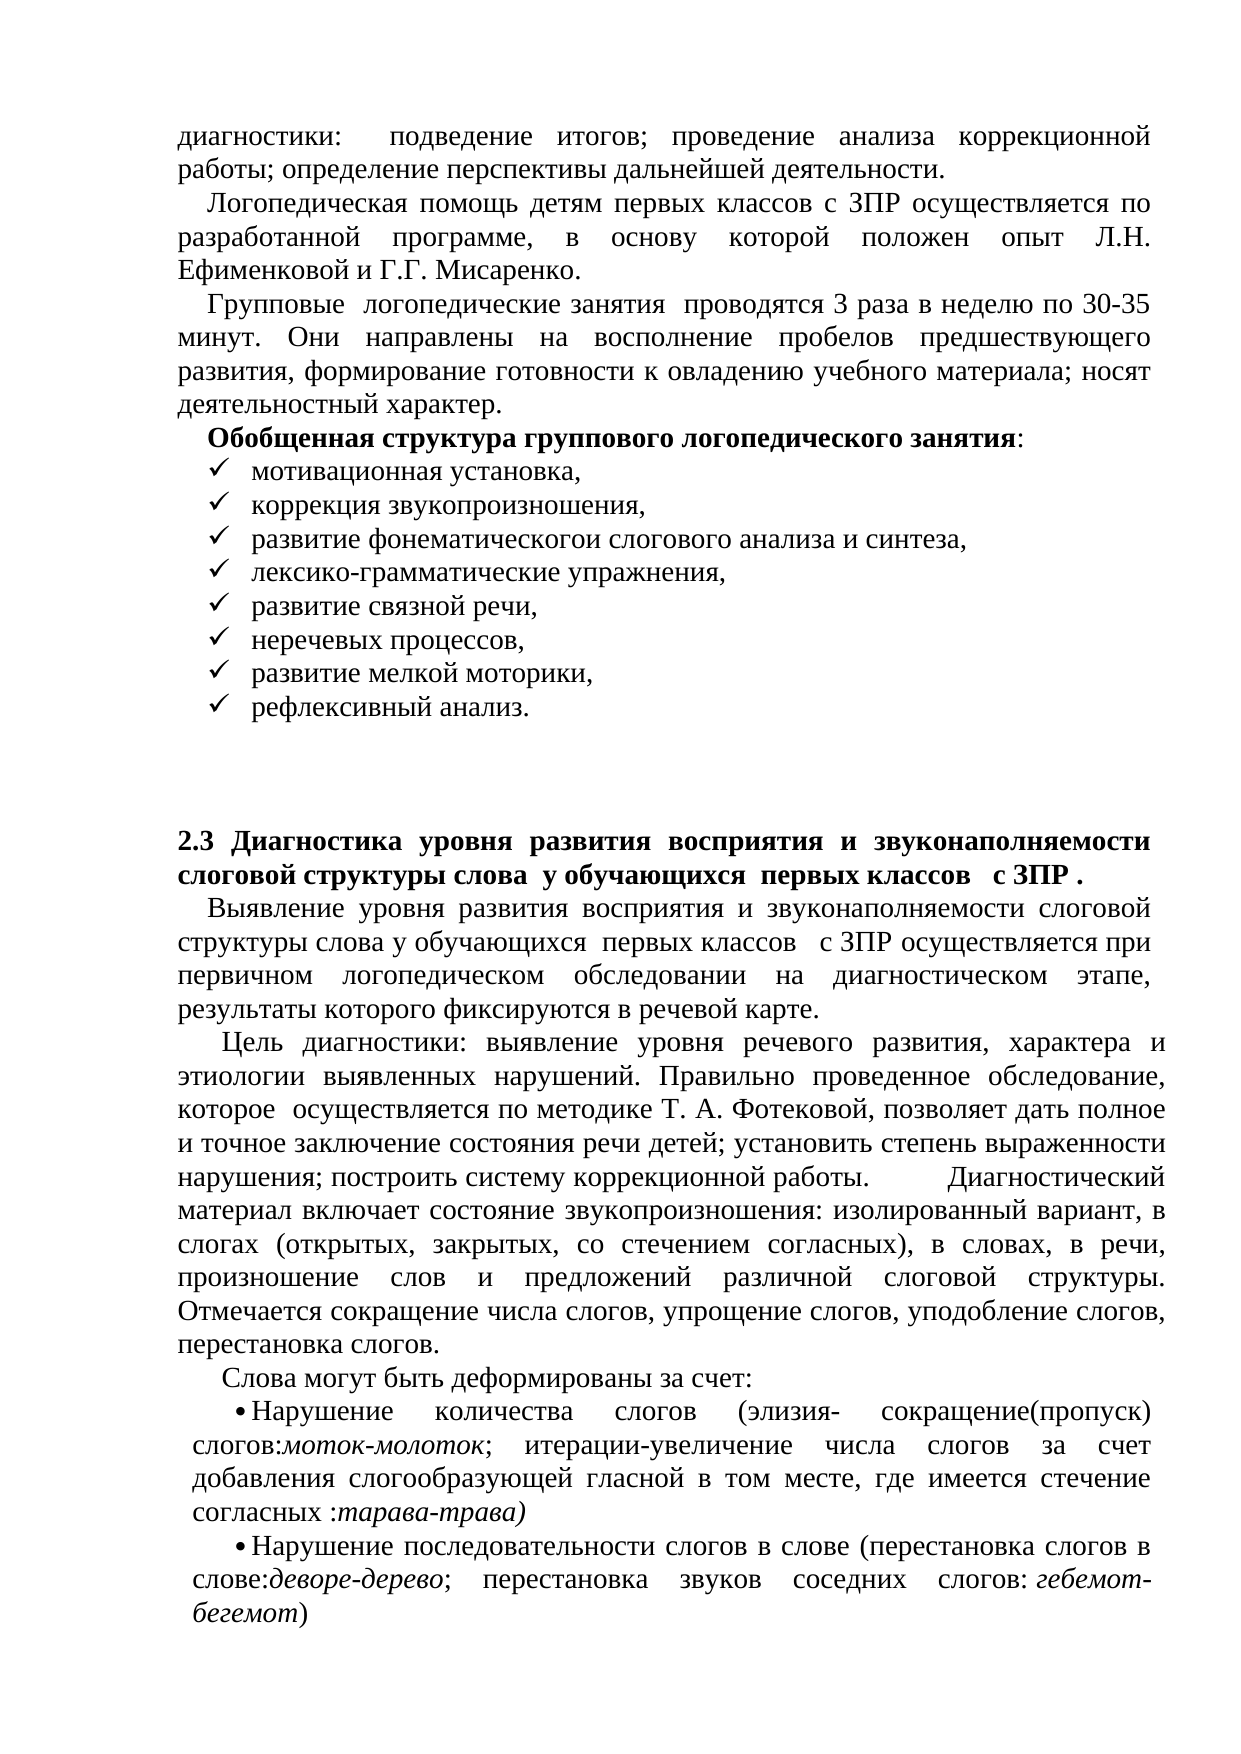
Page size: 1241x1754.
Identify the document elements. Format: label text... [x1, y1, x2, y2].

list развитие мелкой моторики, [177, 655, 1152, 689]
text Выявление уровня развития восприятия и звуконаполняемости слоговой структуры слова у обучающихся первых классов с ЗПР осуществляется при первичном логопедическом обследовании на диагностическом этапе, результаты которого фиксируются в речевой карте. [177, 890, 1152, 1024]
list рефлексивный анализ. [177, 689, 1152, 723]
list неречевых процессов, [177, 622, 1152, 655]
text Обобщенная структура группового логопедического занятия: [177, 420, 1152, 453]
text Групповые логопедические занятия проводятся 3 раза в неделю по 30-35 минут. Они направлены на восполнение пробелов предшествующего развития, формирование готовности к овладению учебного материала; носят деятельностный характер. [177, 286, 1152, 420]
text Слова могут быть деформированы за счет: [177, 1360, 1152, 1393]
list коррекция звукопроизношения, [177, 487, 1152, 521]
list Нарушение количества слогов (элизия- сокращение(пропуск) слогов:моток-молоток; итерации-увеличение числа слогов за счет добавления слогообразующей гласной в том месте, где имеется стечение согласных :тарава-трава) [192, 1393, 1152, 1528]
text 2.3 Диагностика уровня развития восприятия и звуконаполняемости слоговой структуры слова у обучающихся первых классов с ЗПР . [177, 823, 1152, 890]
list развитие фонематическогои слогового анализа и синтеза, [177, 521, 1152, 554]
list Нарушение последовательности слогов в слове (перестановка слогов в слове:деворе-дерево; перестановка звуков соседних слогов: гебемот-бегемот) [192, 1528, 1152, 1628]
text Цель диагностики: выявление уровня речевого развития, характера и этиологии выявленных нарушений. Правильно проведенное обследование, которое осуществляется по методике Т. А. Фотековой, позволяет дать полное и точное заключение состояния речи детей; установить степень выраженности нарушения; построить систему коррекционной работы. Диагностический материал включает состояние звукопроизношения: изолированный вариант, в слогах (открытых, закрытых, со стечением согласных), в словах, в речи, произношение слов и предложений различной слоговой структуры. Отмечается сокращение числа слогов, упрощение слогов, уподобление слогов, перестановка слогов. [177, 1024, 1167, 1360]
list мотивационная установка, [177, 453, 1152, 487]
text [177, 118, 1152, 185]
list развитие связной речи, [177, 588, 1152, 622]
list лексико-грамматические упражнения, [177, 554, 1152, 588]
text Логопедическая помощь детям первых классов с ЗПР осуществляется по разработанной программе, в основу которой положен опыт Л.Н. Ефименковой и Г.Г. Мисаренко. [177, 185, 1152, 286]
